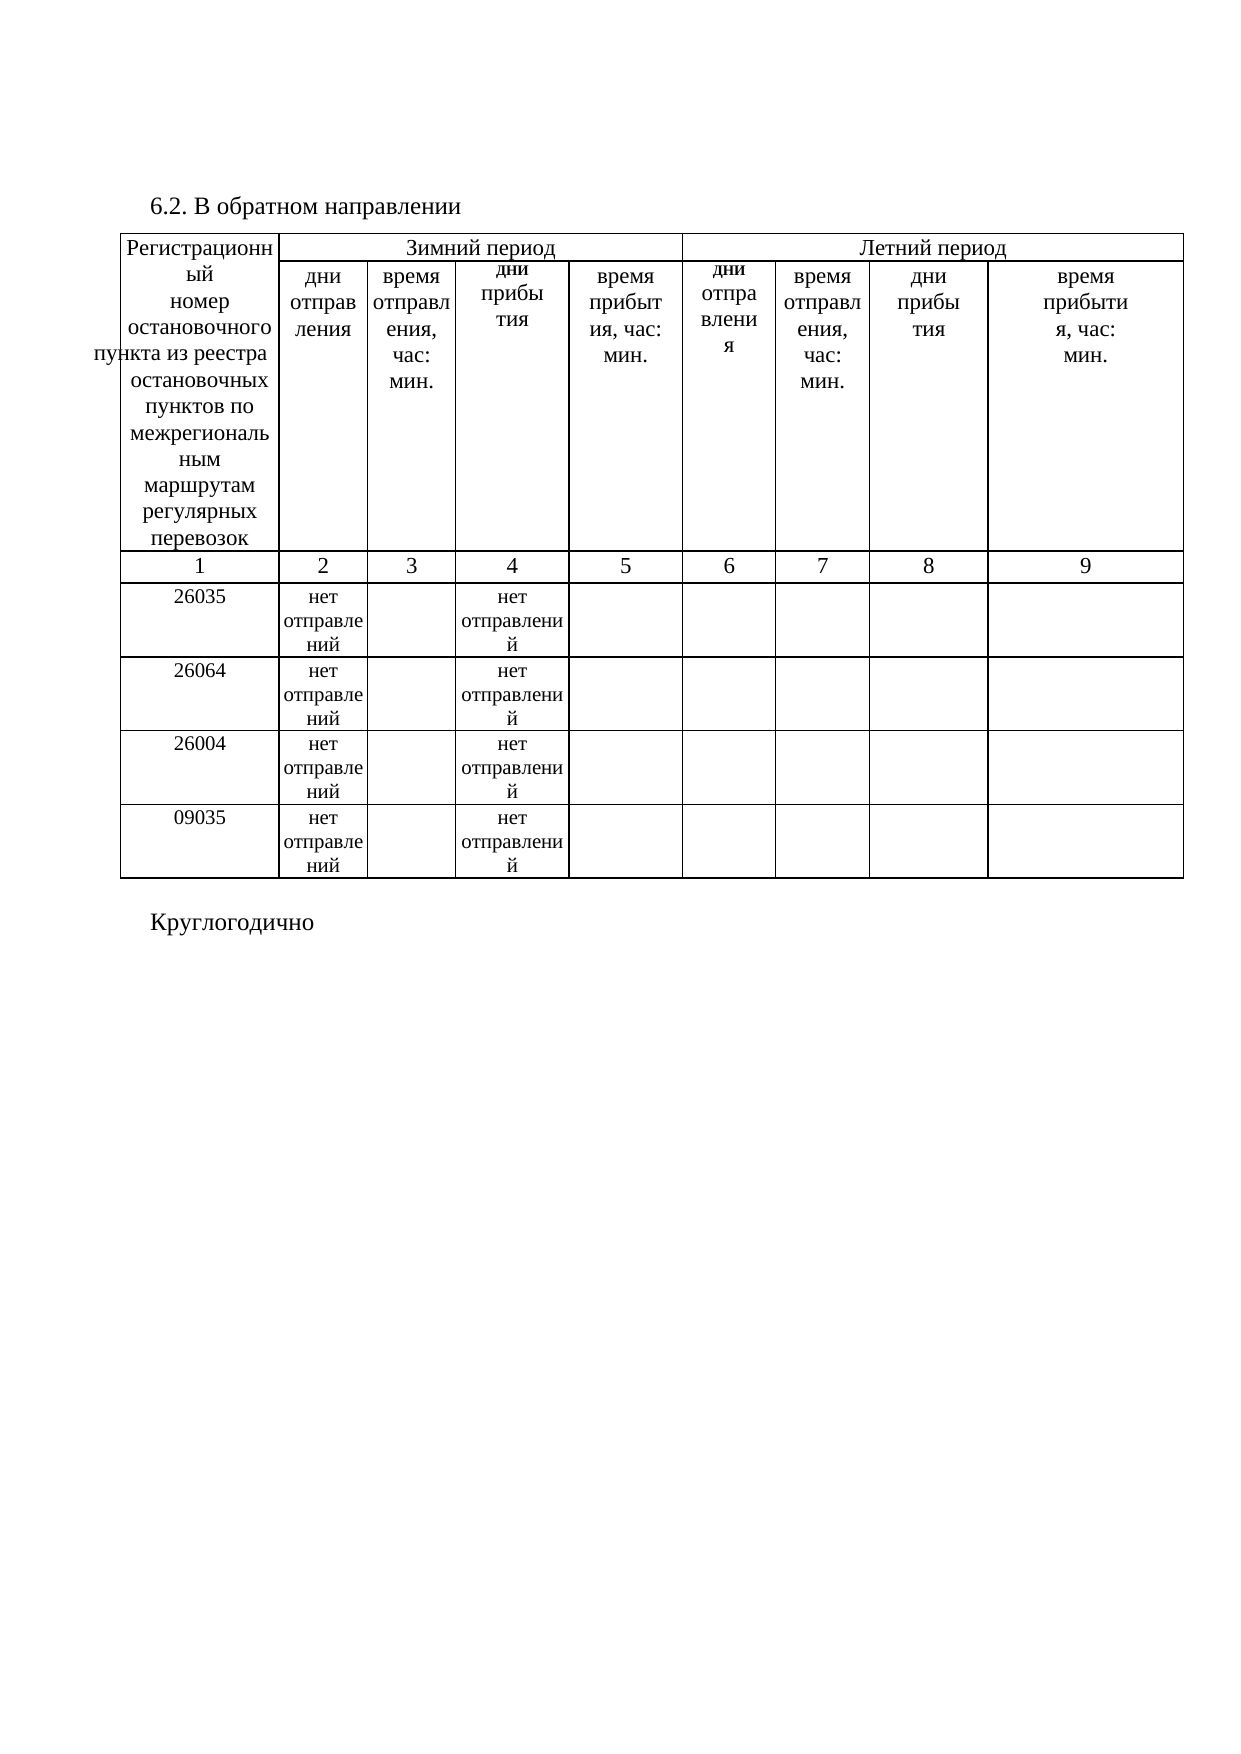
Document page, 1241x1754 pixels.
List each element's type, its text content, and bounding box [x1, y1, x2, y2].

table_cell [570, 584, 682, 656]
table_cell нет отправлений [280, 805, 367, 877]
table_header Летний период [683, 234, 1183, 260]
table_cell [683, 584, 775, 656]
table_cell нет отправлений [456, 805, 568, 877]
table_cell 7 [776, 552, 869, 582]
table_cell 3 [368, 552, 455, 582]
table_cell [870, 584, 987, 656]
text Круглогодично [150, 907, 1090, 936]
table_cell 9 [989, 552, 1183, 582]
text 6.2. В обратном направлении [150, 191, 1090, 220]
table_cell [870, 731, 987, 803]
table_cell нет отправлений [280, 658, 367, 730]
table_cell [989, 731, 1183, 803]
table_cell [989, 584, 1183, 656]
table_cell [776, 805, 869, 877]
table_cell время отправл ения, час: мин. [776, 262, 869, 550]
table_cell [776, 658, 869, 730]
table_cell время отправл ения, час: мин. [368, 262, 455, 550]
table_cell [368, 731, 455, 803]
table_cell [368, 658, 455, 730]
table_cell [776, 584, 869, 656]
table_cell [989, 658, 1183, 730]
table_header Зимний период [280, 234, 682, 260]
table_cell 26035 [121, 584, 278, 656]
table_cell нет отправлений [456, 731, 568, 803]
table_cell 26064 [121, 658, 278, 730]
table_cell [570, 805, 682, 877]
table_cell нет отправлений [456, 584, 568, 656]
table_cell 8 [870, 552, 987, 582]
table_cell [683, 731, 775, 803]
table_cell [368, 805, 455, 877]
table_cell 1 [121, 552, 278, 582]
table_cell дни отправ ления [280, 262, 367, 550]
table_cell 4 [456, 552, 568, 582]
table_cell дни прибы тия [870, 262, 987, 550]
table_cell 5 [570, 552, 682, 582]
table_cell 09035 [121, 805, 278, 877]
table_cell [870, 805, 987, 877]
table_cell 6 [683, 552, 775, 582]
table_cell время прибыт ия, час: мин. [570, 262, 682, 550]
table_cell [989, 805, 1183, 877]
table_cell 2 [280, 552, 367, 582]
table_cell ДНИ отпра влени я [683, 262, 775, 550]
table_cell время прибыти я, час: мин. [989, 262, 1183, 550]
table_cell [570, 731, 682, 803]
table_cell нет отправлений [280, 731, 367, 803]
table_cell [570, 658, 682, 730]
table_cell [870, 658, 987, 730]
table_cell [776, 731, 869, 803]
table_cell нет отправлений [280, 584, 367, 656]
table_cell [683, 658, 775, 730]
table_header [121, 234, 278, 550]
table_cell [368, 584, 455, 656]
table_cell ДНИ прибы тия [456, 262, 568, 550]
table_cell 26004 [121, 731, 278, 803]
table_cell [683, 805, 775, 877]
table_cell нет отправлений [456, 658, 568, 730]
